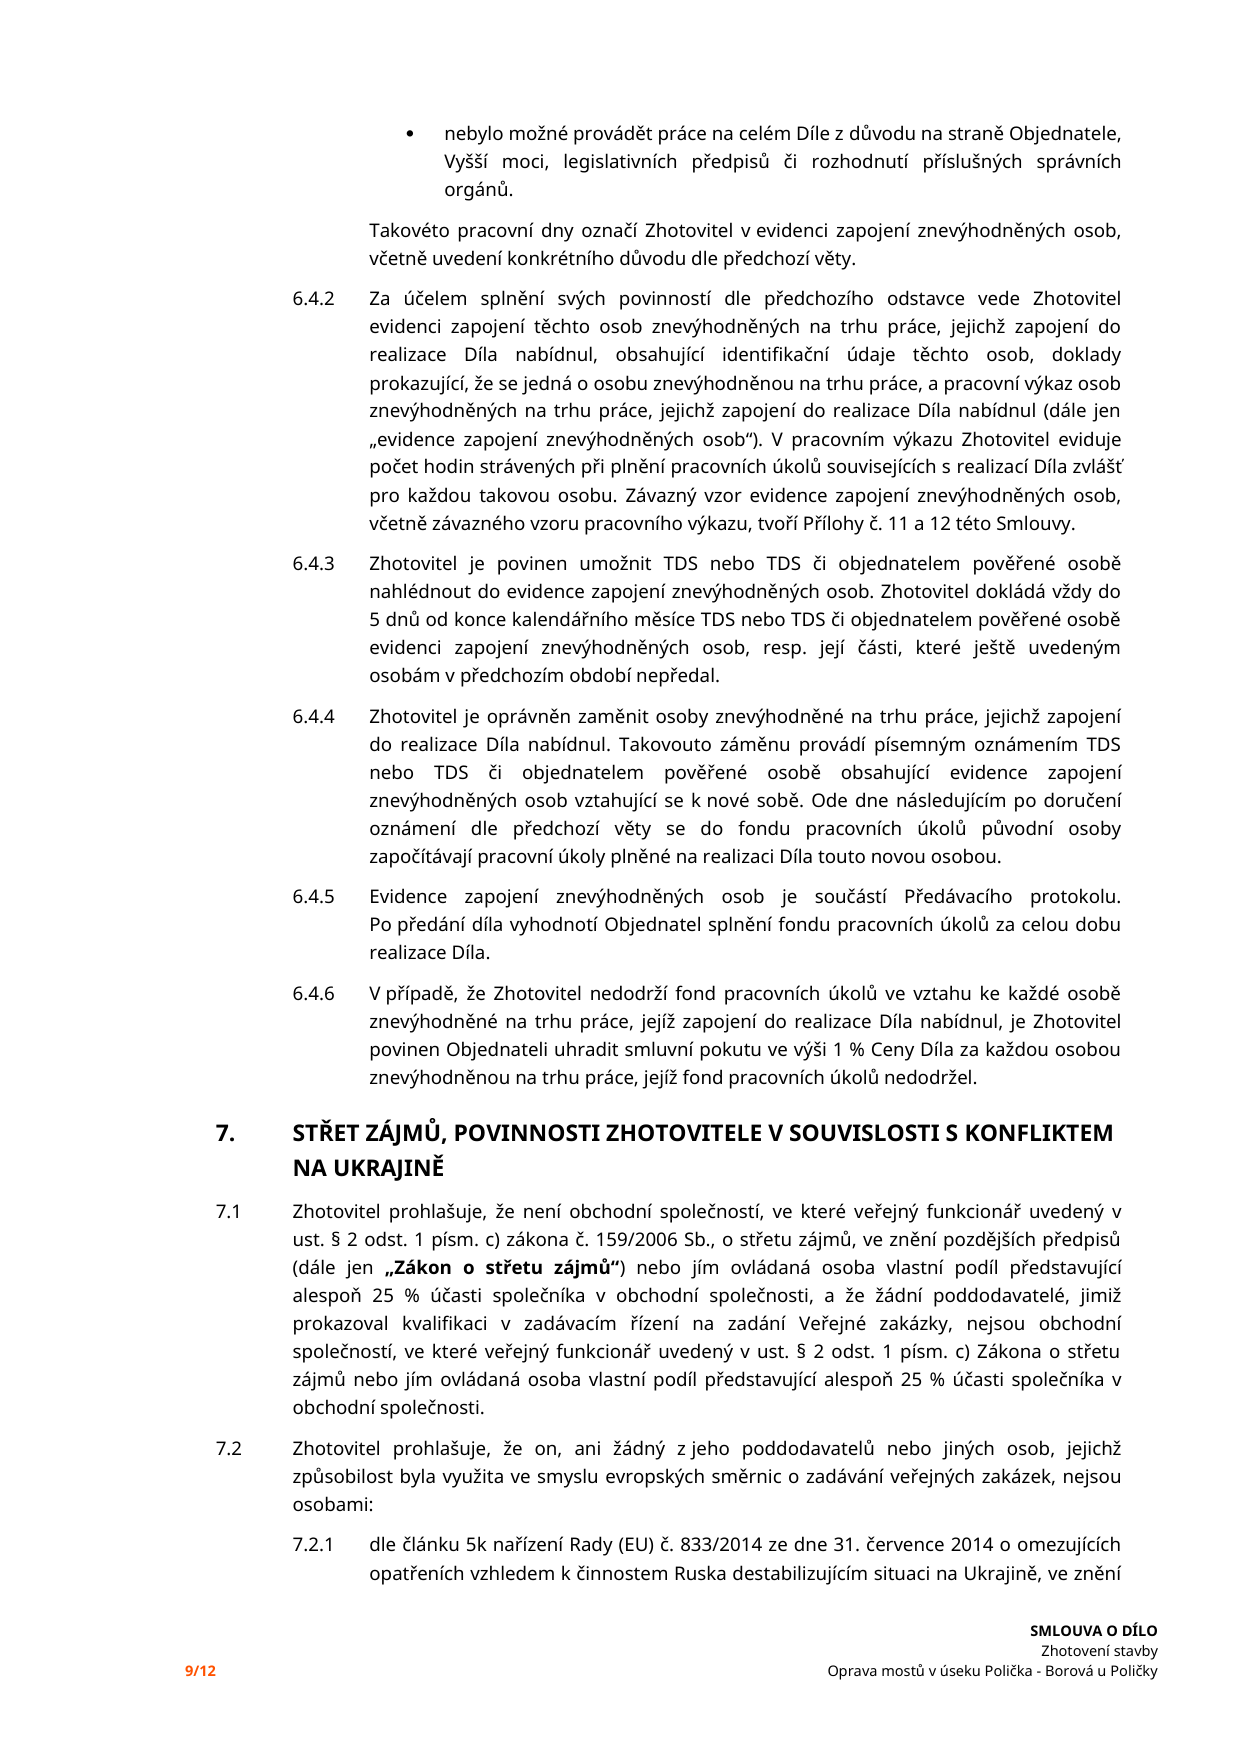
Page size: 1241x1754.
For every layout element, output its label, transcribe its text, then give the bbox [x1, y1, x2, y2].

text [292, 1532, 1122, 1585]
text Zhotovitel je oprávněn zaměnit osoby znevýhodněné na trhu práce, jejichž zapojení do realizace Díla nabídnul. Takovouto záměnu provádí písemným oznámením TDS nebo TDS či objednatelem pověřené osobě obsahující evidence zapojení znevýhodněných osob vztahující se k nové sobě. Ode dne následujícím po doručení oznámení dle předchozí věty se do fondu pracovních úkolů původní osoby započítávají pracovní úkoly plněné na realizaci Díla touto novou osobou. [292, 703, 1122, 869]
text Za účelem splnění svých povinností dle předchozího odstavce vede Zhotovitel evidenci zapojení těchto osob znevýhodněných na trhu práce, jejichž zapojení do realizace Díla nabídnul, obsahující identifikační údaje těchto osob, doklady prokazující, že se jedná o osobu znevýhodněnou na trhu práce, a pracovní výkaz osob znevýhodněných na trhu práce, jejichž zapojení do realizace Díla nabídnul (dále jen „evidence zapojení znevýhodněných osob“). V pracovním výkazu Zhotovitel eviduje počet hodin strávených při plnění pracovních úkolů souvisejících s realizací Díla zvlášť pro každou takovou osobu. Závazný vzor evidence zapojení znevýhodněných osob, včetně závazného vzoru pracovního výkazu, tvoří Přílohy č. 11 a 12 této Smlouvy. [292, 286, 1122, 535]
list nebylo možné provádět práce na celém Díle z důvodu na straně Objednatele, Vyšší moci, legislativních předpisů či rozhodnutí příslušných správních orgánů. [407, 121, 1122, 202]
text V případě, že Zhotovitel nedodrží fond pracovních úkolů ve vztahu ke každé osobě znevýhodněné na trhu práce, jejíž zapojení do realizace Díla nabídnul, je Zhotovitel povinen Objednateli uhradit smluvní pokutu ve výši 1 % Ceny Díla za každou osobou znevýhodněnou na trhu práce, jejíž fond pracovních úkolů nedodržel. [292, 980, 1122, 1090]
text Takovéto pracovní dny označí Zhotovitel v evidenci zapojení znevýhodněných osob, včetně uvedení konkrétního důvodu dle předchozí věty. [369, 217, 1122, 271]
text Zhotovitel prohlašuje, že on, ani žádný z jeho poddodavatelů nebo jiných osob, jejichž způsobilost byla využita ve smyslu evropských směrnic o zadávání veřejných zakázek, nejsou osobami: [216, 1435, 1122, 1517]
text Zhotovitel prohlašuje, že není obchodní společností, ve které veřejný funkcionář uvedený v ust. § 2 odst. 1 písm. c) zákona č. 159/2006 Sb., o střetu zájmů, ve znění pozdějších předpisů (dále jen „Zákon o střetu zájmů“) nebo jím ovládaná osoba vlastní podíl představující alespoň 25 % účasti společníka v obchodní společnosti, a že žádní poddodavatelé, jimiž prokazoval kvalifikaci v zadávacím řízení na zadání Veřejné zakázky, nejsou obchodní společností, ve které veřejný funkcionář uvedený v ust. § 2 odst. 1 písm. c) Zákona o střetu zájmů nebo jím ovládaná osoba vlastní podíl představující alespoň 25 % účasti společníka v obchodní společnosti. [216, 1198, 1122, 1420]
text Zhotovitel je povinen umožnit TDS nebo TDS či objednatelem pověřené osobě nahlédnout do evidence zapojení znevýhodněných osob. Zhotovitel dokládá vždy do 5 dnů od konce kalendářního měsíce TDS nebo TDS či objednatelem pověřené osobě evidenci zapojení znevýhodněných osob, resp. její části, které ještě uvedeným osobám v předchozím období nepředal. [292, 550, 1122, 688]
text Střet zájmů, povinnosti Zhotovitele v souvislosti s konfliktem na Ukrajině [216, 1117, 1122, 1183]
text Evidence zapojení znevýhodněných osob je součástí Předávacího protokolu. Po předání díla vyhodnotí Objednatel splnění fondu pracovních úkolů za celou dobu realizace Díla. [292, 884, 1122, 965]
